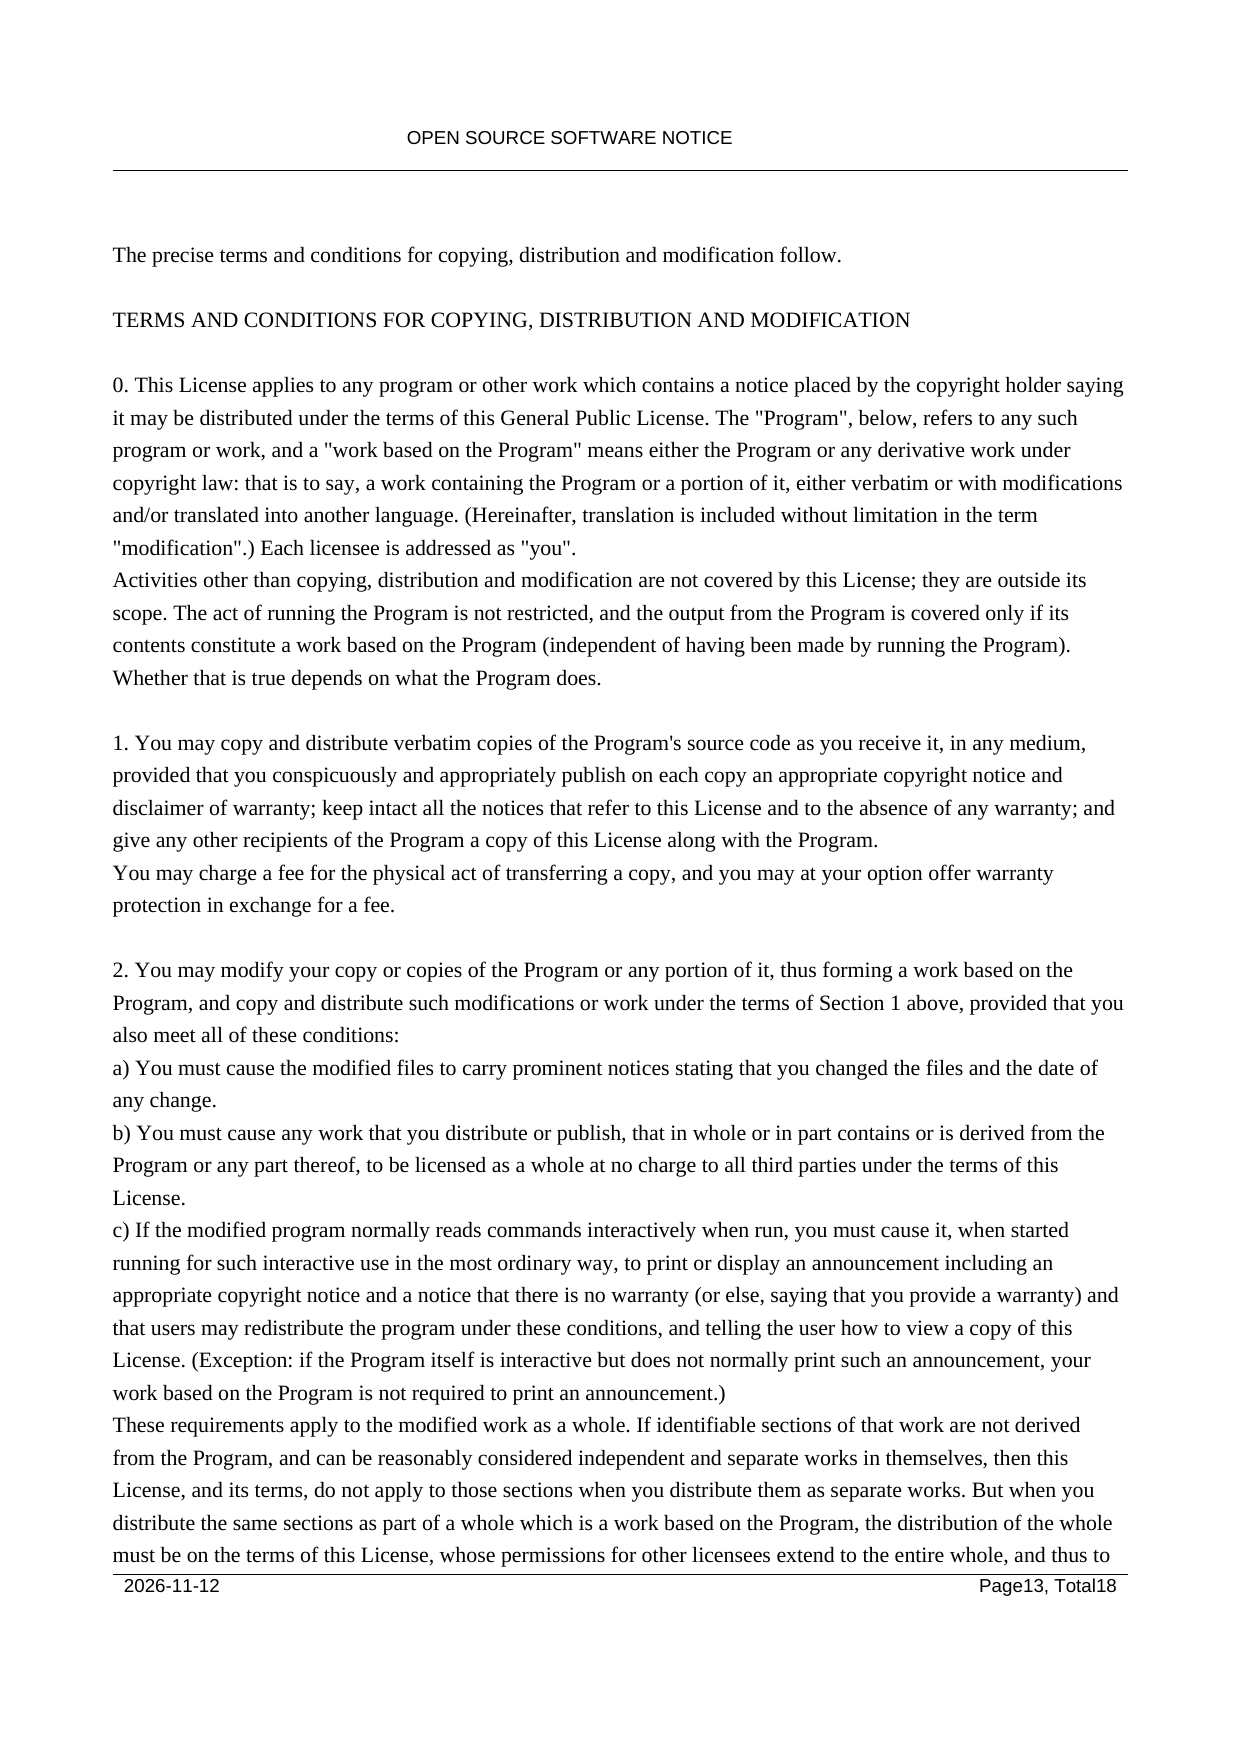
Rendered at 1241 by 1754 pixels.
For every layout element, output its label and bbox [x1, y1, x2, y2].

text [112, 206, 1128, 1571]
